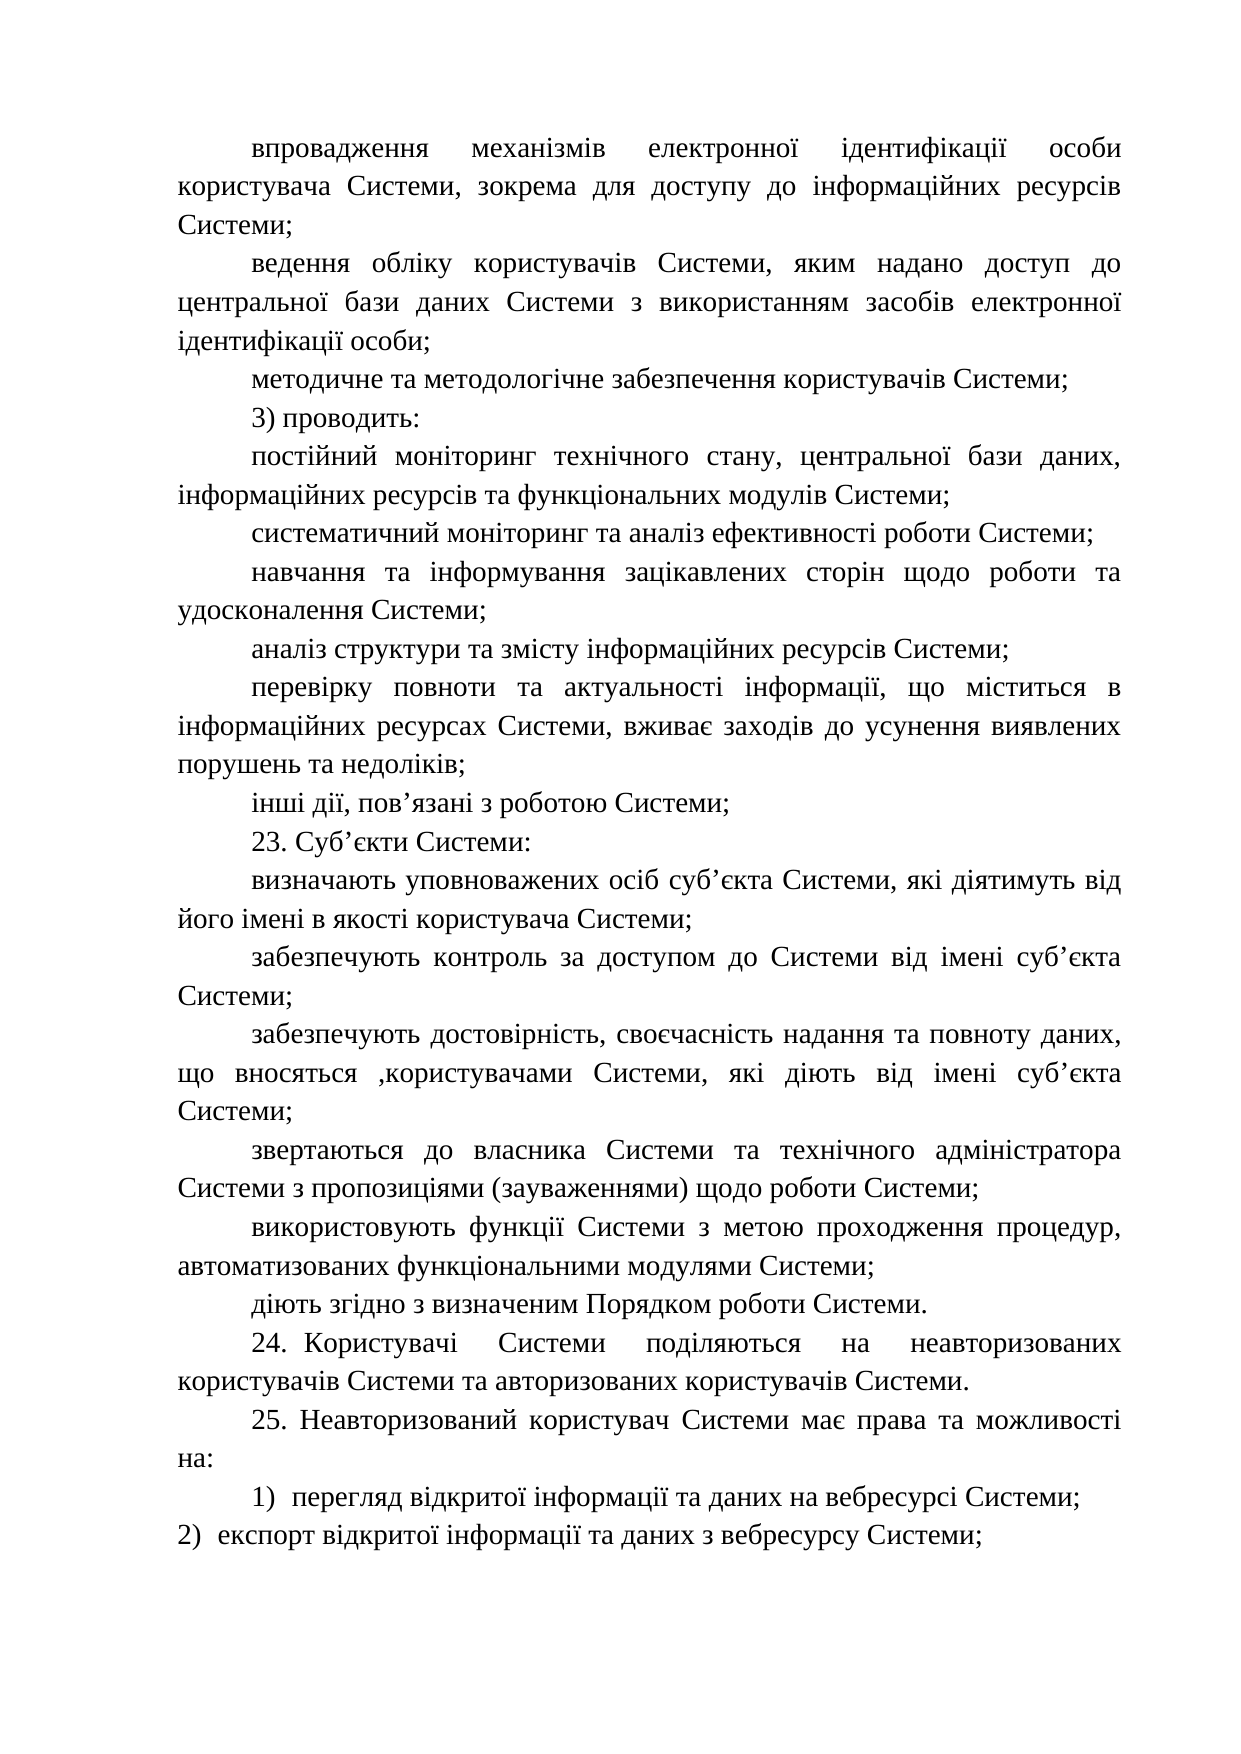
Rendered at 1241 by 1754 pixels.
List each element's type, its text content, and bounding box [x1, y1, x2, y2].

list 2)Рекспорт відкритої інформації та даних з вебресурсу Системи; [177, 1517, 1122, 1551]
text використовують функції Системи з метою проходження процедур, автоматизованих функціональними модулями Системи; [177, 1209, 1122, 1281]
text впровадження механізмів електронної ідентифікації особи користувача Системи, зокрема для доступу до інформаційних ресурсів Системи; [177, 130, 1122, 241]
text діють згідно з визначеним Порядком роботи Системи. [177, 1286, 1122, 1320]
text 1)Рперегляд відкритої інформації та даних на вебресурсі Системи; [177, 1479, 1122, 1512]
text забезпечують достовірність, своєчасність надання та повноту даних, що вносяться ,користувачами Системи, які діють від імені суб’єкта Системи; [177, 1016, 1122, 1127]
text інші дії, пов’язані з роботою Системи; [177, 785, 1122, 819]
text 3) проводить: [177, 400, 1122, 433]
text навчання та інформування зацікавлених сторін щодо роботи та удосконалення Системи; [177, 554, 1122, 626]
text методичне та методологічне забезпечення користувачів Системи; [177, 361, 1122, 395]
text звертаються до власника Системи та технічного адміністратора Системи з пропозиціями (зауваженнями) щодо роботи Системи; [177, 1132, 1122, 1204]
text забезпечують контроль за доступом до Системи від імені суб’єкта Системи; [177, 939, 1122, 1011]
text аналіз структури та змісту інформаційних ресурсів Системи; [177, 631, 1122, 664]
text 24.РКористувачі Системи поділяються на неавторизованих користувачів Системи та авторизованих користувачів Системи. [177, 1325, 1122, 1397]
text визначають уповноважених осіб суб’єкта Системи, які діятимуть від його імені в якості користувача Системи; [177, 862, 1122, 934]
text перевірку повноти та актуальності інформації, що міститься в інформаційних ресурсах Системи, вживає заходів до усунення виявлених порушень та недоліків; [177, 669, 1122, 780]
text систематичний моніторинг та аналіз ефективності роботи Системи; [177, 515, 1122, 549]
text ведення обліку користувачів Системи, яким надано доступ до центральної бази даних Системи з використанням засобів електронної ідентифікації особи; [177, 246, 1122, 356]
text 25. Неавторизований користувач Системи має права та можливості на: [177, 1402, 1122, 1474]
text постійний моніторинг технічного стану, центральної бази даних, інформаційних ресурсів та функціональних модулів Системи; [177, 438, 1122, 510]
text 23. Суб’єкти Системи: [177, 824, 1122, 857]
